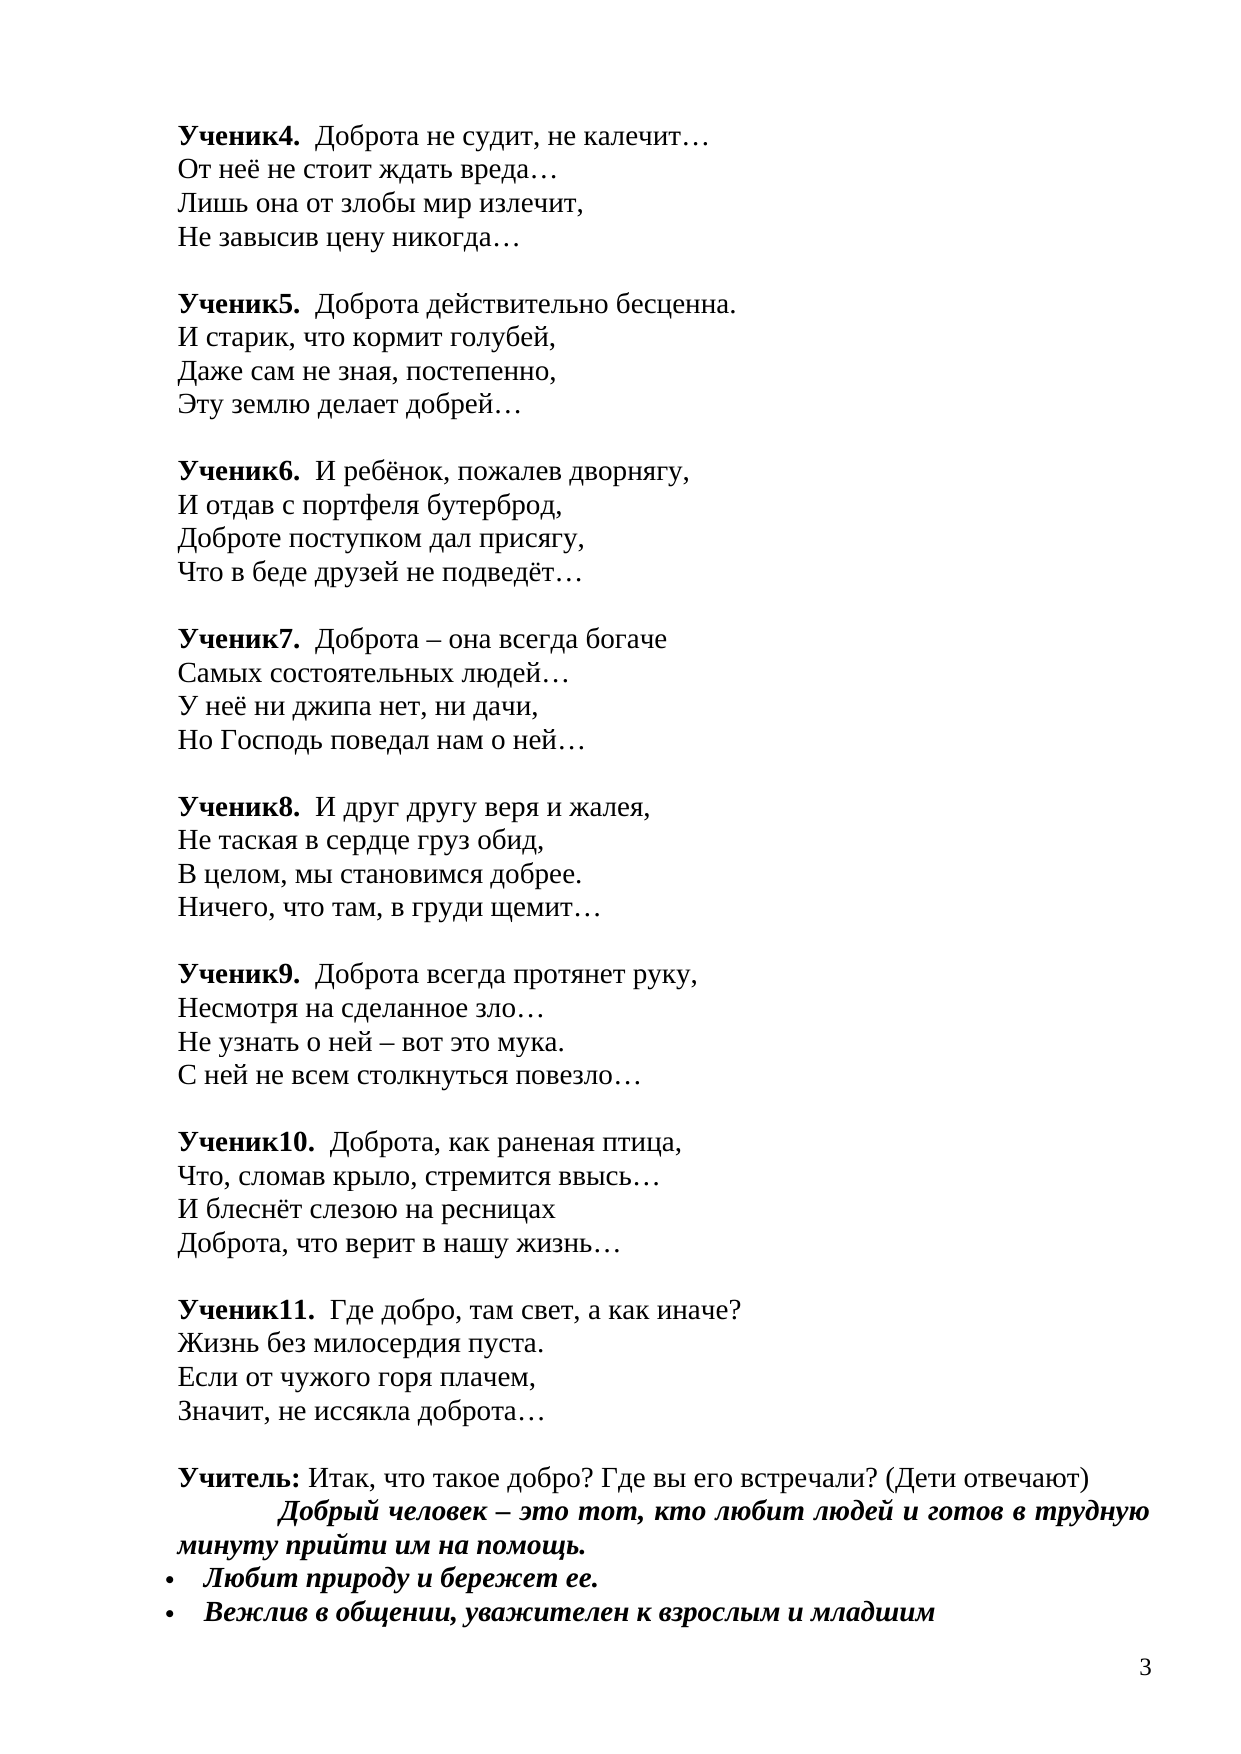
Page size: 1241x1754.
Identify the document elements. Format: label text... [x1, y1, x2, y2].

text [177, 118, 1152, 1426]
list Любит природу и бережет ее. [166, 1560, 1152, 1594]
text Добрый человек – это тот, кто любит людей и готов в трудную минуту прийти им на помощь. [177, 1493, 1152, 1560]
text Учитель: Итак, что такое добро? Где вы его встречали? (Дети отвечают) [177, 1426, 1152, 1493]
list Вежлив в общении, уважителен к взрослым и младшим [166, 1594, 1152, 1627]
